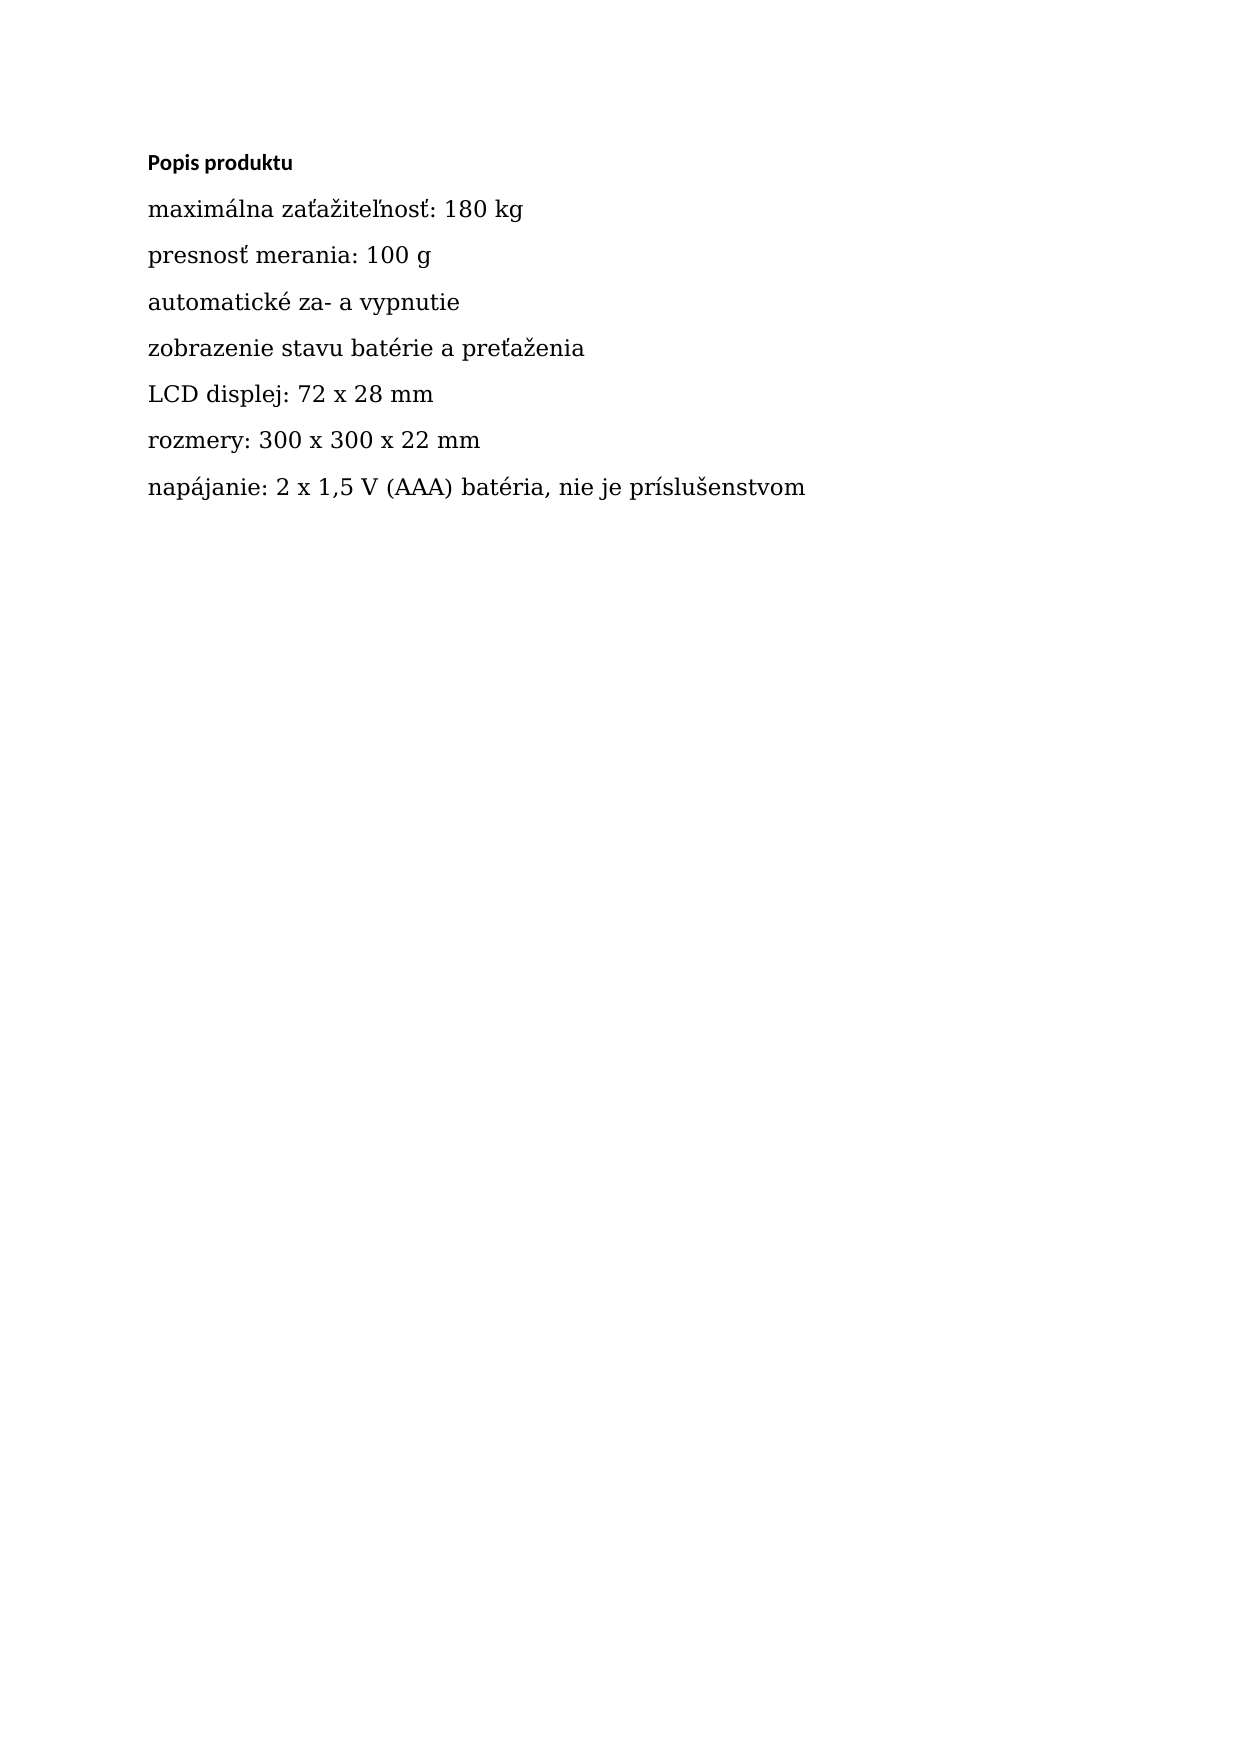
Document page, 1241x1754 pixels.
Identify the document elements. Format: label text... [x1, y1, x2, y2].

text zobrazenie stavu batérie a preťaženia [148, 333, 1093, 361]
text automatické za- a vypnutie [148, 287, 1093, 315]
text napájanie: 2 x 1,5 V (AAA) batéria, nie je príslušenstvom [148, 473, 1093, 500]
text Popis produktu [148, 148, 1093, 176]
text maximálna zaťažiteľnosť: 180 kg [148, 194, 1093, 222]
text rozmery: 300 x 300 x 22 mm [148, 426, 1093, 454]
text presnosť merania: 100 g [148, 241, 1093, 268]
text LCD displej: 72 x 28 mm [148, 380, 1093, 407]
